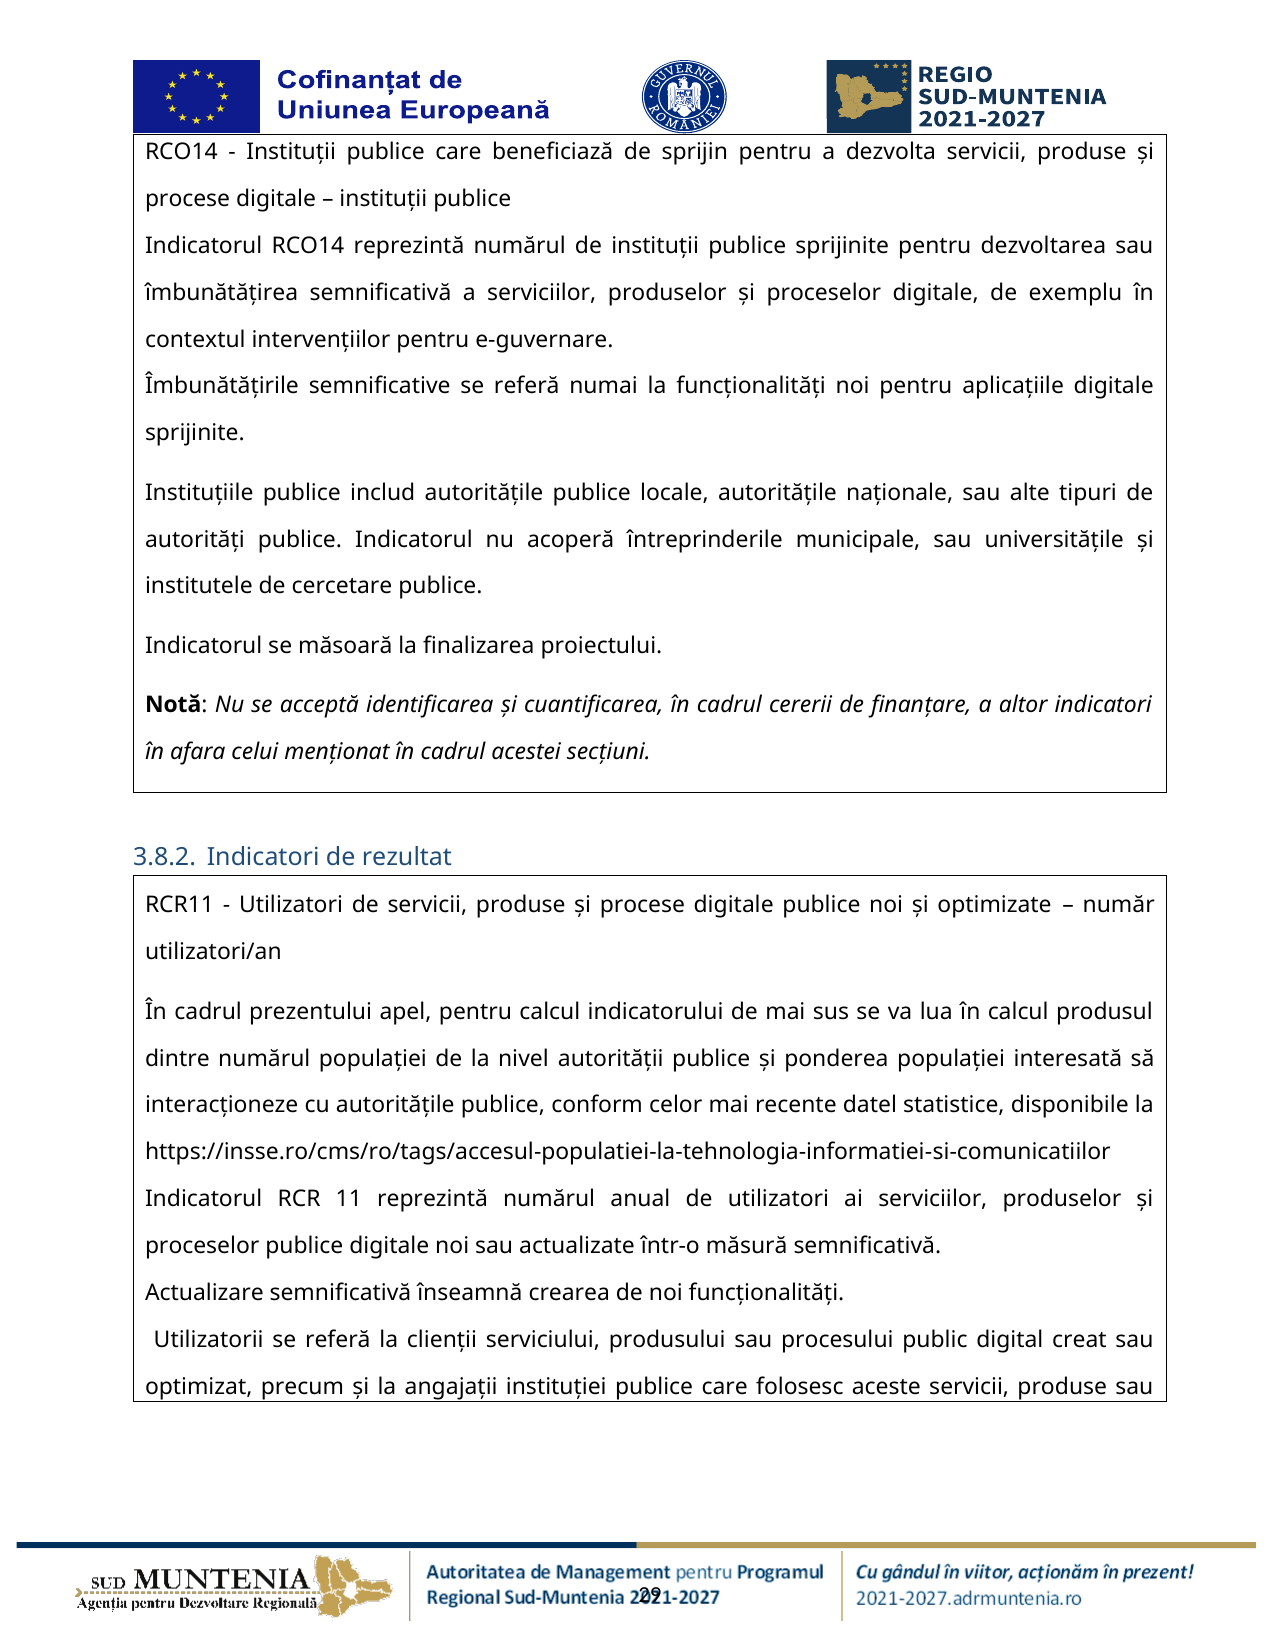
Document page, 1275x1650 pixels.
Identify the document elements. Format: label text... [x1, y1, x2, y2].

picture [16, 1542, 1257, 1622]
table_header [134, 876, 1166, 1401]
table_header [134, 135, 1166, 792]
subtitle 3.8.2. Indicatori de rezultat [133, 838, 1167, 872]
